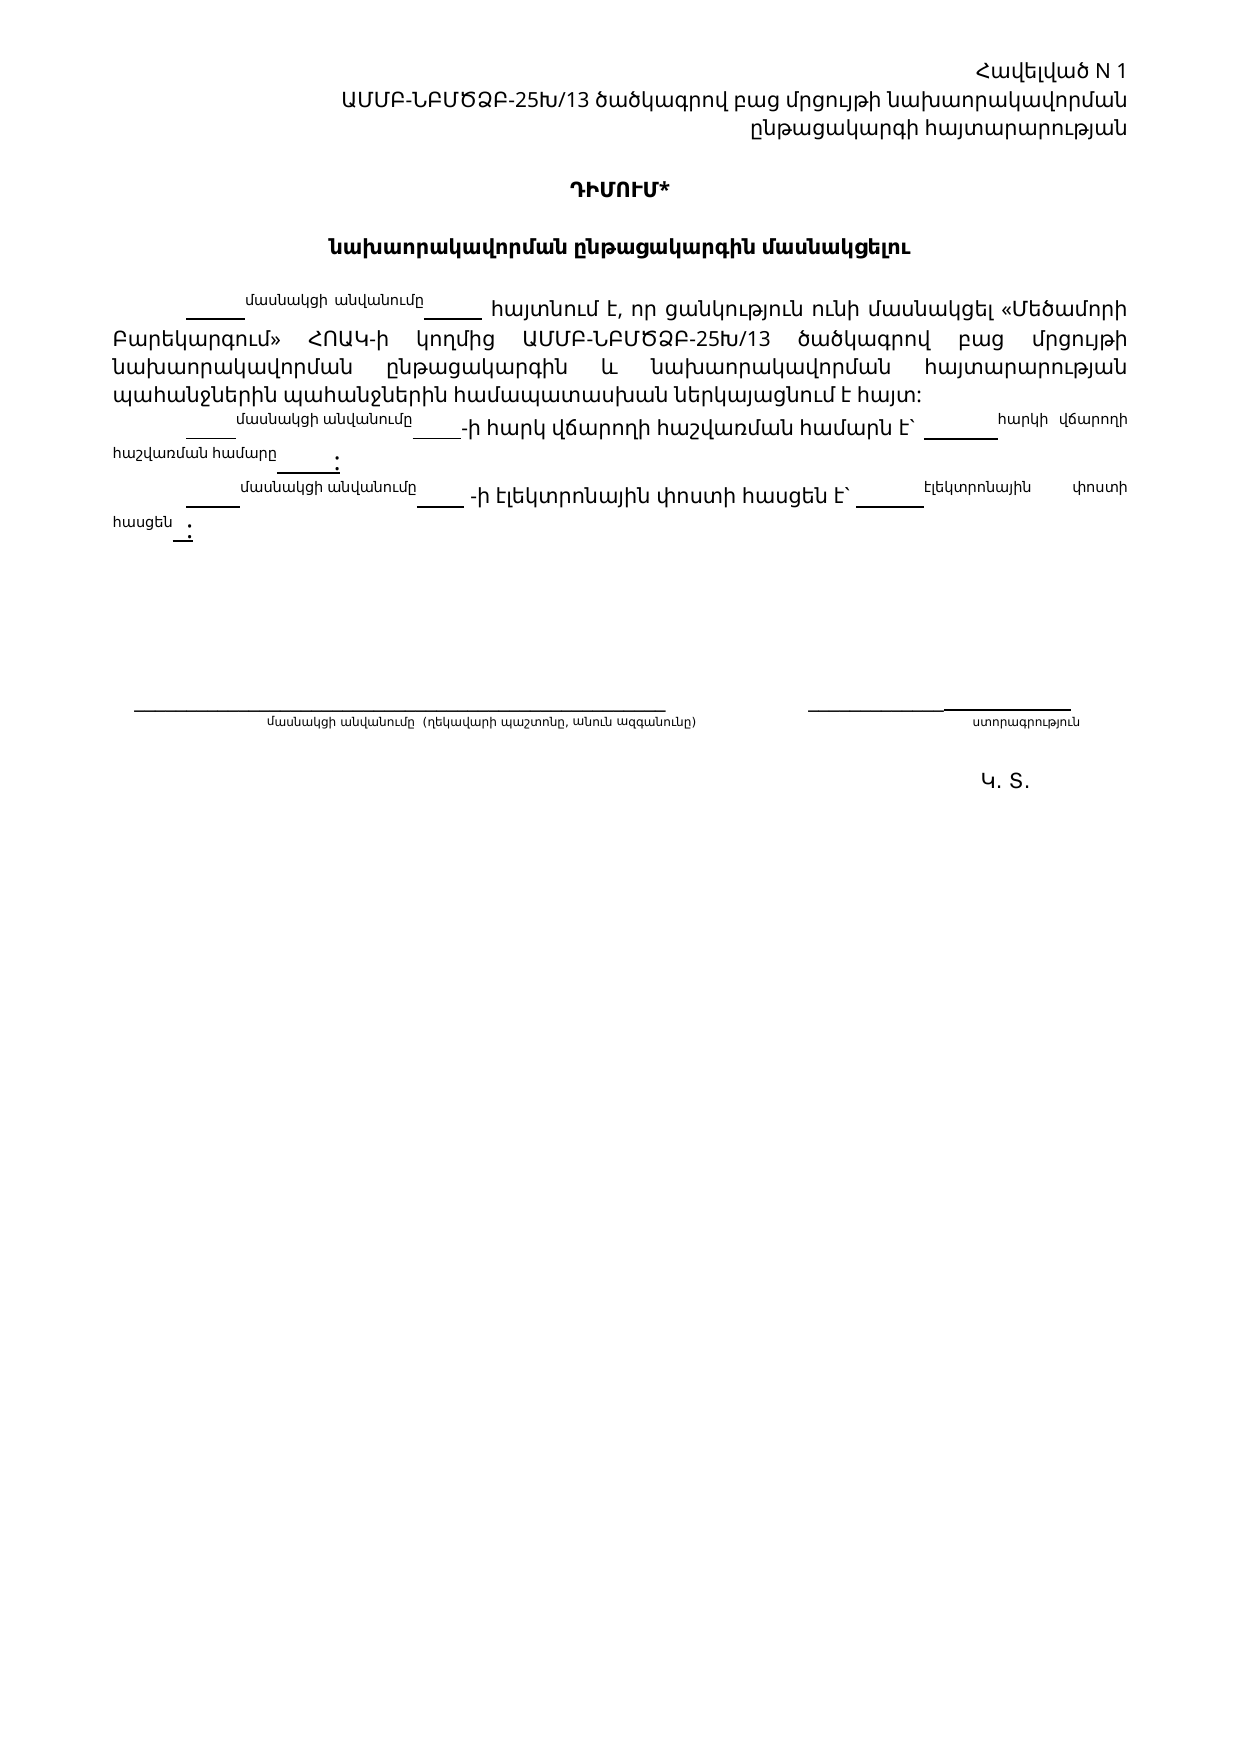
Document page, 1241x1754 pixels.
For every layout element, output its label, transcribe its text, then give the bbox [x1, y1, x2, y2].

text ԴԻՄՈՒՄ* [112, 176, 1128, 204]
text ԱՄՄԲ-ՆԲՄԾՁԲ-25Խ/13 ծածկագրով բաց մրցույթի նախաորակավորման [112, 85, 1128, 113]
text մասնակցի անվանումը -ի հարկ վճարողի հաշվառման համարն է` հարկի վճարողի հաշվառման համարը : [112, 409, 1128, 477]
text ընթացակարգի հայտարարության [112, 113, 1128, 142]
subtitle նախաորակավորման ընթացակարգին մասնակցելու [112, 232, 1128, 261]
text ___________________________________________________ _____________ մասնակցի անվանումը (ղեկավարի պաշտոնը, անուն ազգանունը) ստորագրություն [112, 688, 1128, 741]
text Հավելված N 1 [112, 56, 1128, 85]
text մասնակցի անվանումը -ի էլեկտրոնային փոստի հասցեն է` էլեկտրոնային փոստի հասցեն : [112, 477, 1128, 545]
text մասնակցի անվանումը հայտնում է, որ ցանկություն ունի մասնակցել «Մեծամորի Բարեկարգում» ՀՈԱԿ-ի կողմից ԱՄՄԲ-ՆԲՄԾՁԲ-25Խ/13 ծածկագրով բաց մրցույթի նախաորակավորման ընթացակարգին և նախաորակավորման հայտարարության պահանջներին պահանջներին համապատասխան ներկայացնում է հայտ: [112, 290, 1128, 409]
text Կ. Տ. [112, 769, 1128, 794]
